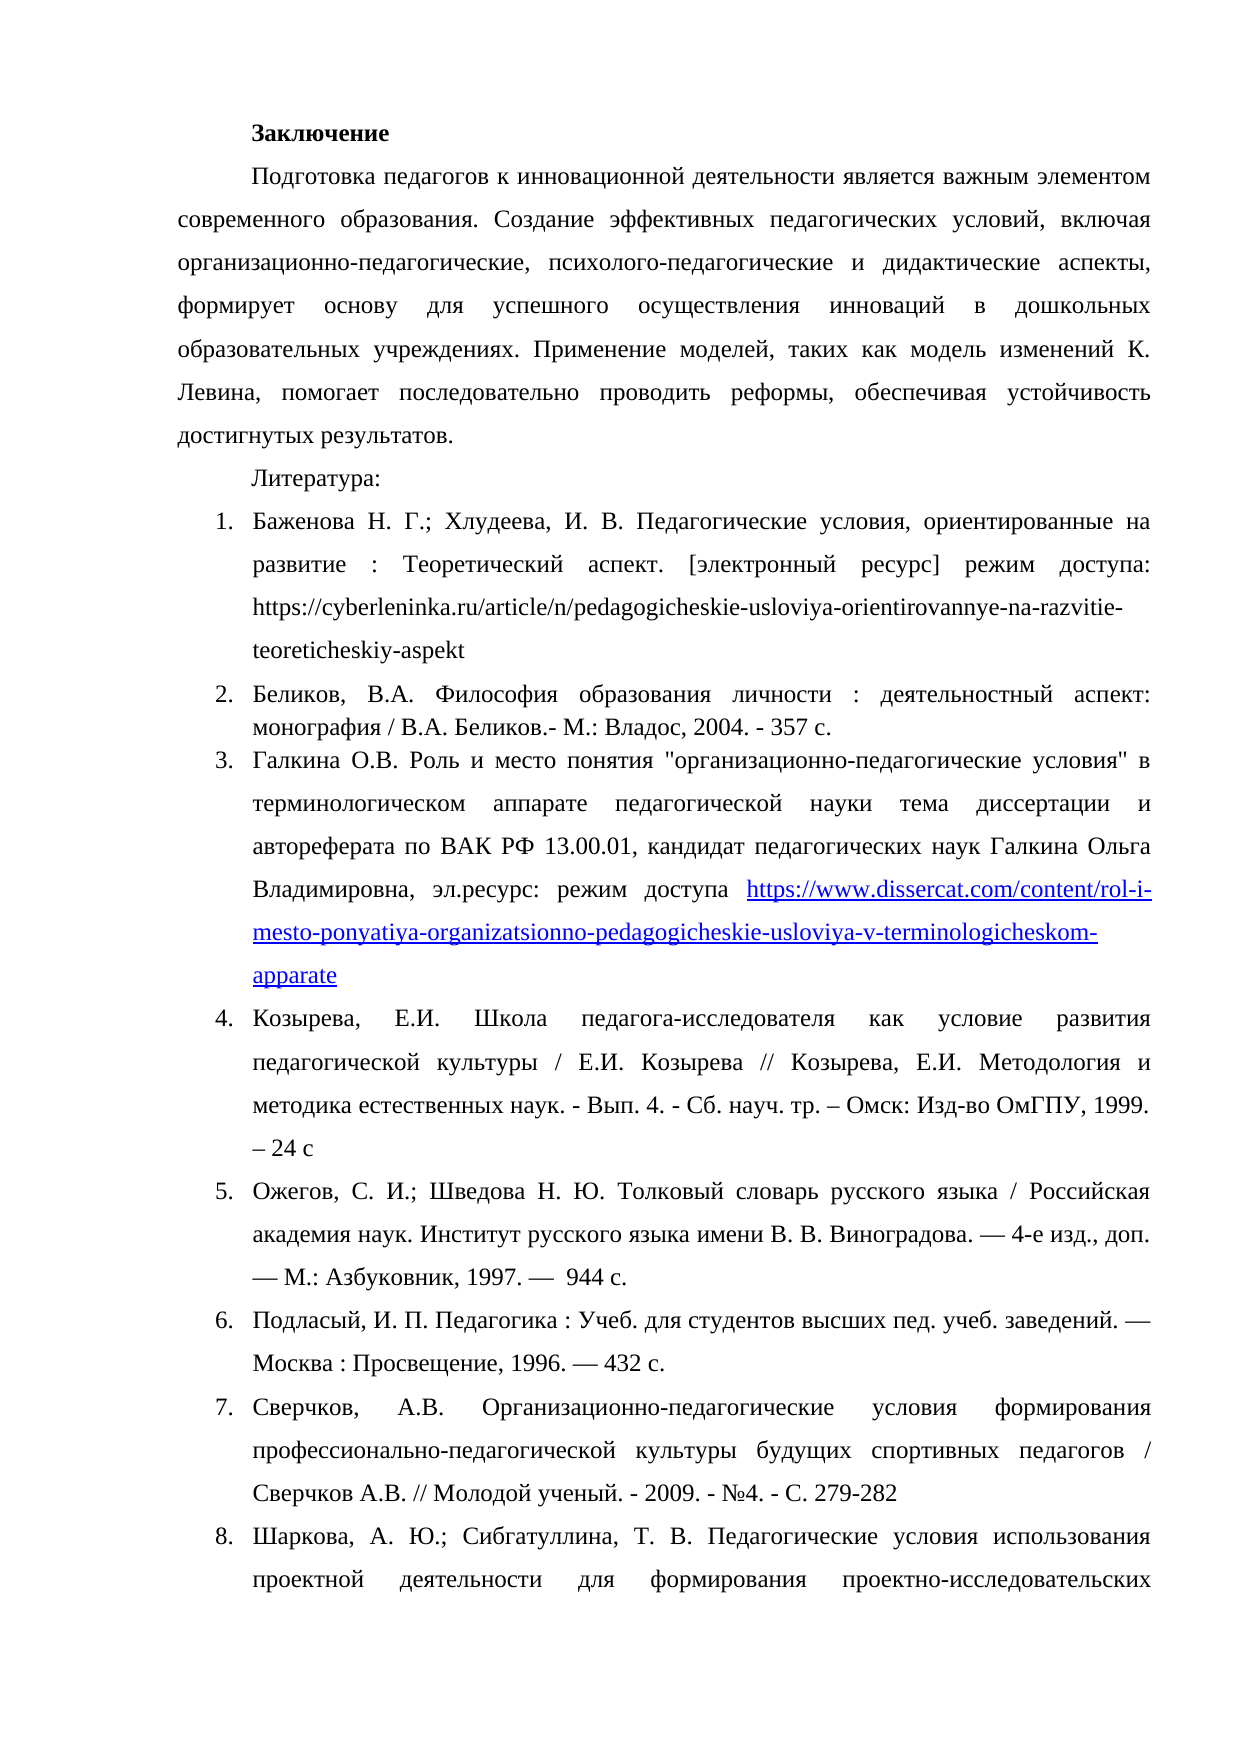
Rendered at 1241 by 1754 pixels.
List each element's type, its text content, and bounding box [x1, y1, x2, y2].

list Подласый, И. П. Педагогика : Учеб. для студентов высших пед. учеб. заведений. — Москва : Просвещение, 1996. — 432 с. [215, 1305, 1152, 1377]
list Козырева, Е.И. Школа педагога-исследователя как условие развития педагогической культуры / Е.И. Козырева // Козырева, Е.И. Методология и методика естественных наук. - Вып. 4. - Сб. науч. тр. – Омск: Изд-во ОмГПУ, 1999. – 24 с [215, 1003, 1152, 1162]
list Галкина О.В. Роль и место понятия "организационно-педагогические условия" в терминологическом аппарате педагогической науки тема диссертации и автореферата по ВАК РФ 13.00.01, кандидат педагогических наук Галкина Ольга Владимировна, эл.ресурс: режим доступа https://www.dissercat.com/content/rol-i-mesto-ponyatiya-organizatsionno-pedagogicheskie-usloviya-v-terminologicheskom-apparate [215, 745, 1152, 989]
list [215, 1521, 1152, 1593]
text Литература: [177, 463, 1152, 492]
list Беликов, В.А. Философия образования личности : деятельностный аспект: монография / В.А. Беликов.- М.: Владос, 2004. - 357 с. [215, 679, 1152, 741]
text Подготовка педагогов к инновационной деятельности является важным элементом современного образования. Создание эффективных педагогических условий, включая организационно-педагогические, психолого-педагогические и дидактические аспекты, формирует основу для успешного осуществления инноваций в дошкольных образовательных учреждениях. Применение моделей, таких как модель изменений К. Левина, помогает последовательно проводить реформы, обеспечивая устойчивость достигнутых результатов. [177, 161, 1152, 449]
list Ожегов, С. И.; Шведова Н. Ю. Толковый словарь русского языка / Российская академия наук. Институт русского языка имени В. В. Виноградова. — 4-е изд., доп. — М.: Азбуковник, 1997. — 944 с. [215, 1176, 1152, 1291]
text Заключение [177, 118, 1152, 147]
list Баженова Н. Г.; Хлудеева, И. В. Педагогические условия, ориентированные на развитие : Теоретический аспект. [электронный ресурс] режим доступа: https://cyberleninka.ru/article/n/pedagogicheskie-usloviya-orientirovannye-na-razvitie-teoreticheskiy-aspekt [215, 506, 1152, 664]
list Сверчков, А.В. Организационно-педагогические условия формирования профессионально-педагогической культуры будущих спортивных педагогов / Сверчков А.В. // Молодой ученый. - 2009. - №4. - С. 279-282 [215, 1392, 1152, 1507]
